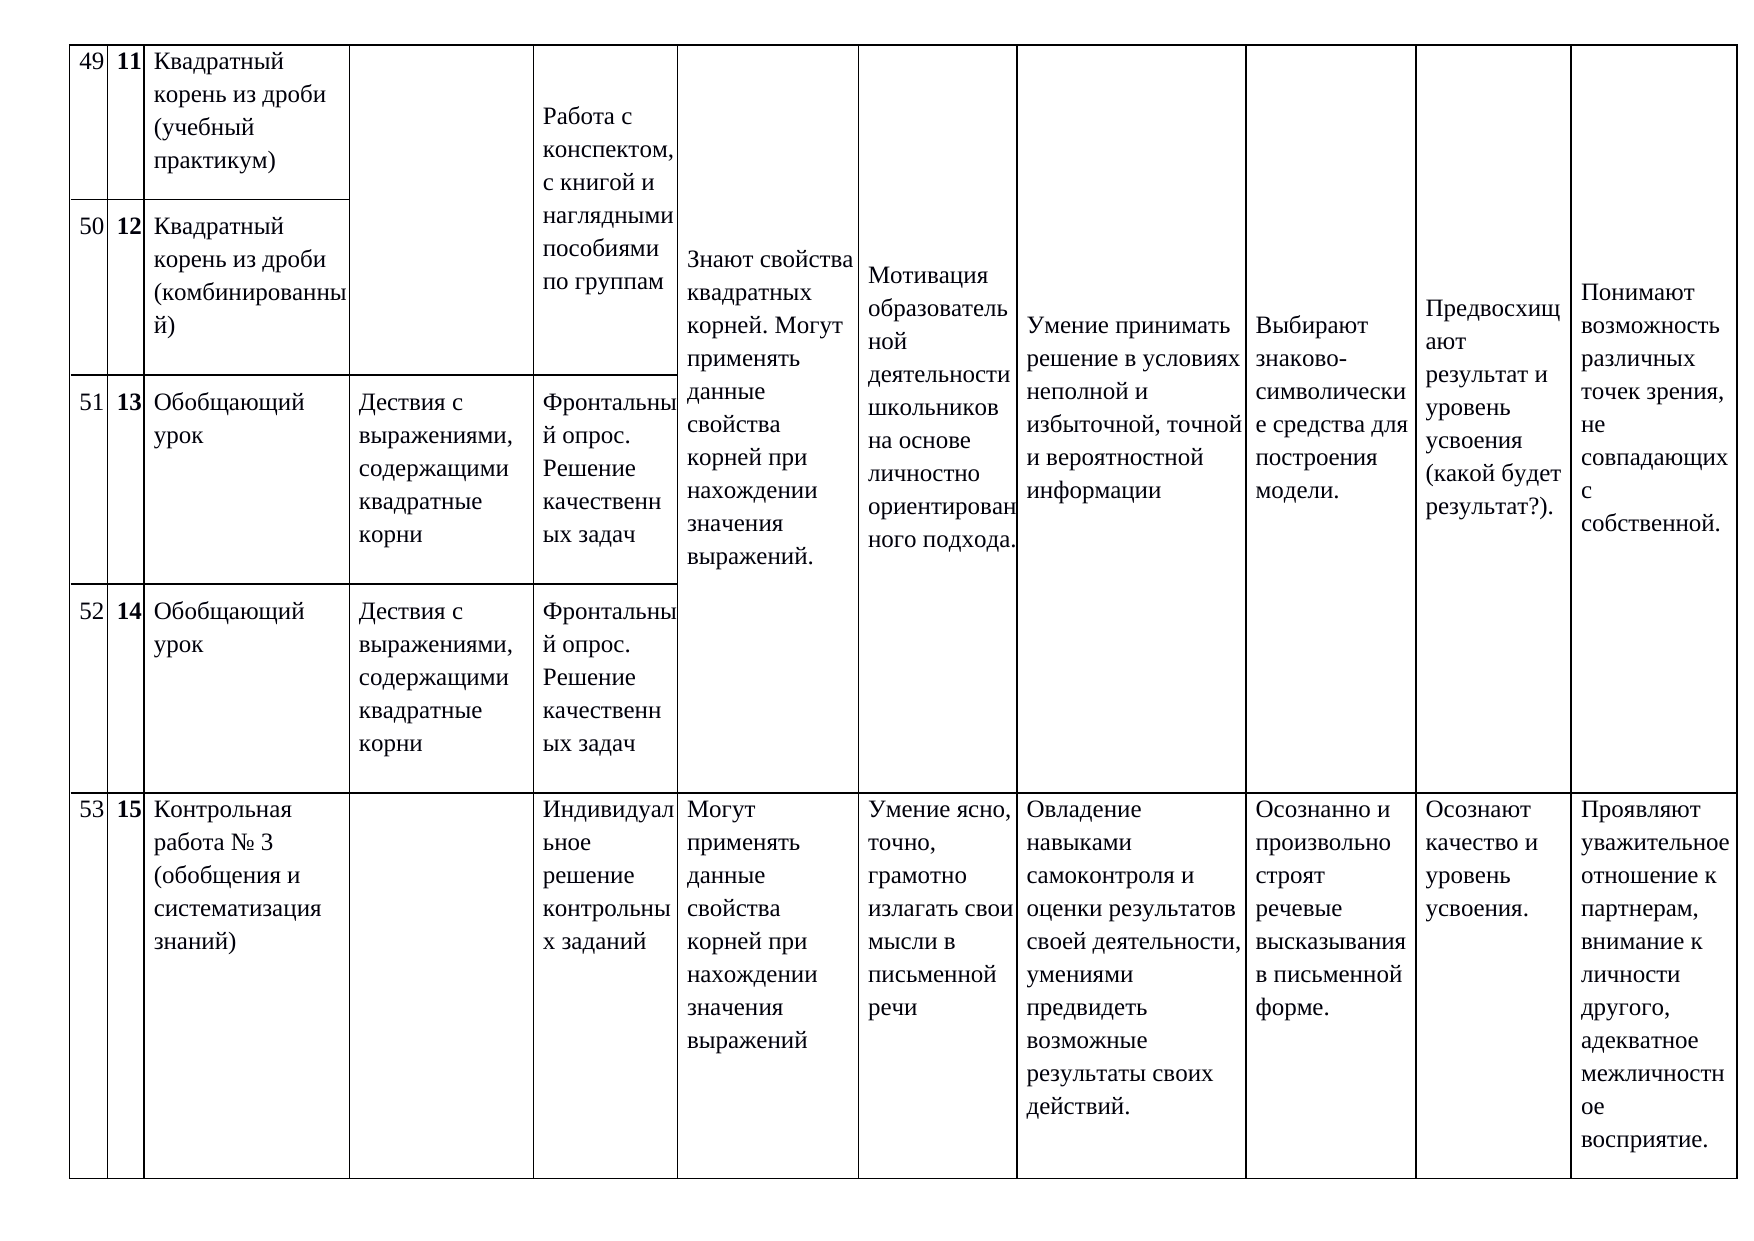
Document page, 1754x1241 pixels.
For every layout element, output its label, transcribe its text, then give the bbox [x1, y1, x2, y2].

table_cell Работа с конспектом, с книгой и наглядными пособиями по группам [534, 46, 677, 374]
table_cell Мотивация образовательной деятельности школьников на основе личностно ориентированного подхода. [859, 46, 1016, 792]
table_cell Выбирают знаково-символические средства для построения модели. [1247, 46, 1415, 792]
table_cell Умение ясно, точно, грамотно излагать свои мысли в письменной речи [859, 794, 1016, 1177]
table_cell Овладение навыками самоконтроля и оценки результатов своей деятельности, умениями предвидеть возможные результаты своих действий. [1018, 794, 1245, 1177]
table_cell Дествия с выражениями, содержащими квадратные корни [350, 585, 533, 792]
table_cell 12 [108, 200, 143, 374]
table_cell Обобщающий урок [145, 585, 349, 792]
table_cell Фронтальный опрос. Решение качественных задач [534, 585, 677, 792]
table_cell 13 [108, 376, 143, 583]
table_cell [145, 200, 349, 374]
table_cell 49 [70, 46, 107, 198]
table_cell Проявляют уважительное отношение к партнерам, внимание к личности другого, адекватное межличностное восприятие. [1572, 794, 1736, 1177]
table_cell Осознают качество и уровень усвоения. [1417, 794, 1570, 1177]
table_cell 14 [108, 585, 143, 792]
table_cell [350, 794, 533, 1177]
table_cell Могут применять данные свойства корней при нахождении значения выражений [678, 794, 858, 1177]
table_cell 15 [108, 794, 143, 1177]
table_cell Умение принимать решение в условиях неполной и избыточной, точной и вероятностной информации [1018, 46, 1245, 792]
table_cell Обобщающий урок [145, 376, 349, 583]
table_cell 53 [70, 793, 107, 1177]
table_cell Понимают возможность различных точек зрения, не совпадающих с собственной. [1572, 46, 1736, 792]
table_cell 11 [108, 46, 143, 198]
table_cell Индивидуальное решение контрольных заданий [534, 794, 677, 1177]
table_cell Фронтальный опрос. Решение качественных задач [534, 376, 677, 583]
table_cell Квадратный корень из дроби (учебный практикум) [145, 46, 349, 198]
table_cell 52 [70, 584, 107, 792]
table_cell 50 [70, 200, 107, 374]
table_cell Предвосхищают результат и уровень усвоения (какой будет результат?). [1417, 46, 1570, 792]
table_cell Осознанно и произвольно строят речевые высказывания в письменной форме. [1247, 794, 1415, 1177]
table_cell Знают свойства квадратных корней. Могут применять данные свойства корней при нахождении значения выражений. [678, 46, 858, 792]
table_cell Дествия с выражениями, содержащими квадратные корни [350, 376, 533, 583]
table_cell [350, 46, 533, 374]
table_cell Контрольная работа № 3 (обобщения и систематизация знаний) [145, 794, 349, 1177]
table_cell 51 [70, 375, 107, 583]
